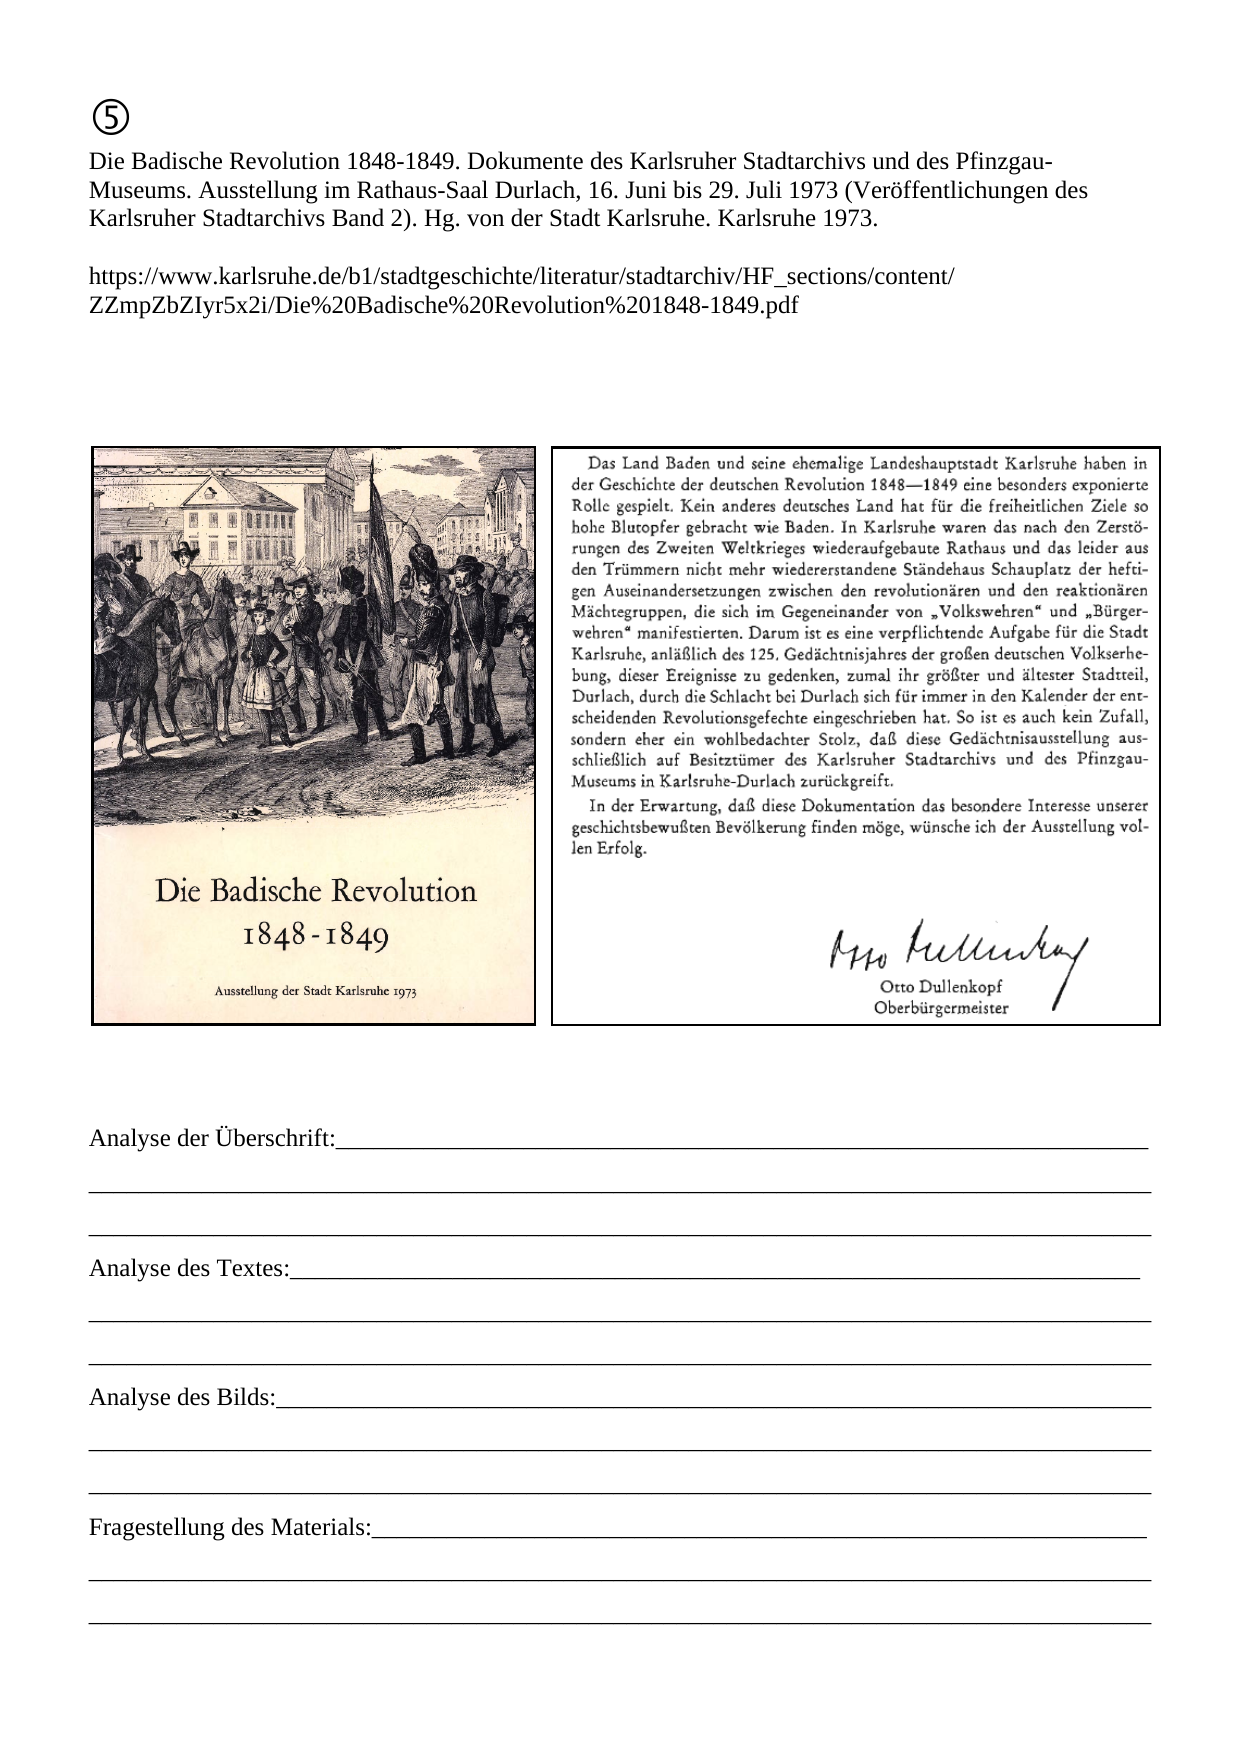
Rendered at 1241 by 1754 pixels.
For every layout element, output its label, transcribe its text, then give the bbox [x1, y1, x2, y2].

text Analyse der Überschrift:_________________________________________________________________ [89, 1123, 1152, 1152]
text Analyse des Textes:____________________________________________________________________ [89, 1253, 1152, 1282]
text _____________________________________________________________________________________ [89, 1339, 1152, 1368]
text _____________________________________________________________________________________ [89, 1425, 1152, 1454]
text Fragestellung des Materials:______________________________________________________________ [89, 1512, 1152, 1540]
picture [94, 448, 534, 1023]
text Analyse des Bilds:______________________________________________________________________ [89, 1382, 1152, 1411]
text https://www.karlsruhe.de/b1/stadtgeschichte/literatur/stadtarchiv/HF_sections/content/ZZmpZbZIyr5x2i/Die%20Badische%20Revolution%201848-1849.pdf [89, 261, 1152, 318]
text _____________________________________________________________________________________ [89, 1598, 1152, 1627]
text _____________________________________________________________________________________ [89, 1210, 1152, 1238]
text _____________________________________________________________________________________ [89, 1167, 1152, 1195]
text _____________________________________________________________________________________ [89, 1468, 1152, 1497]
text _____________________________________________________________________________________ [89, 1296, 1152, 1325]
text _____________________________________________________________________________________ [89, 1555, 1152, 1583]
picture [553, 449, 1159, 1024]
text Die Badische Revolution 1848-1849. Dokumente des Karlsruher Stadtarchivs und des Pfinzgau-Museums. Ausstellung im Rathaus-Saal Durlach, 16. Juni bis 29. Juli 1973 (Veröffentlichungen des Karlsruher Stadtarchivs Band 2). Hg. von der Stadt Karlsruhe. Karlsruhe 1973. [89, 146, 1152, 232]
